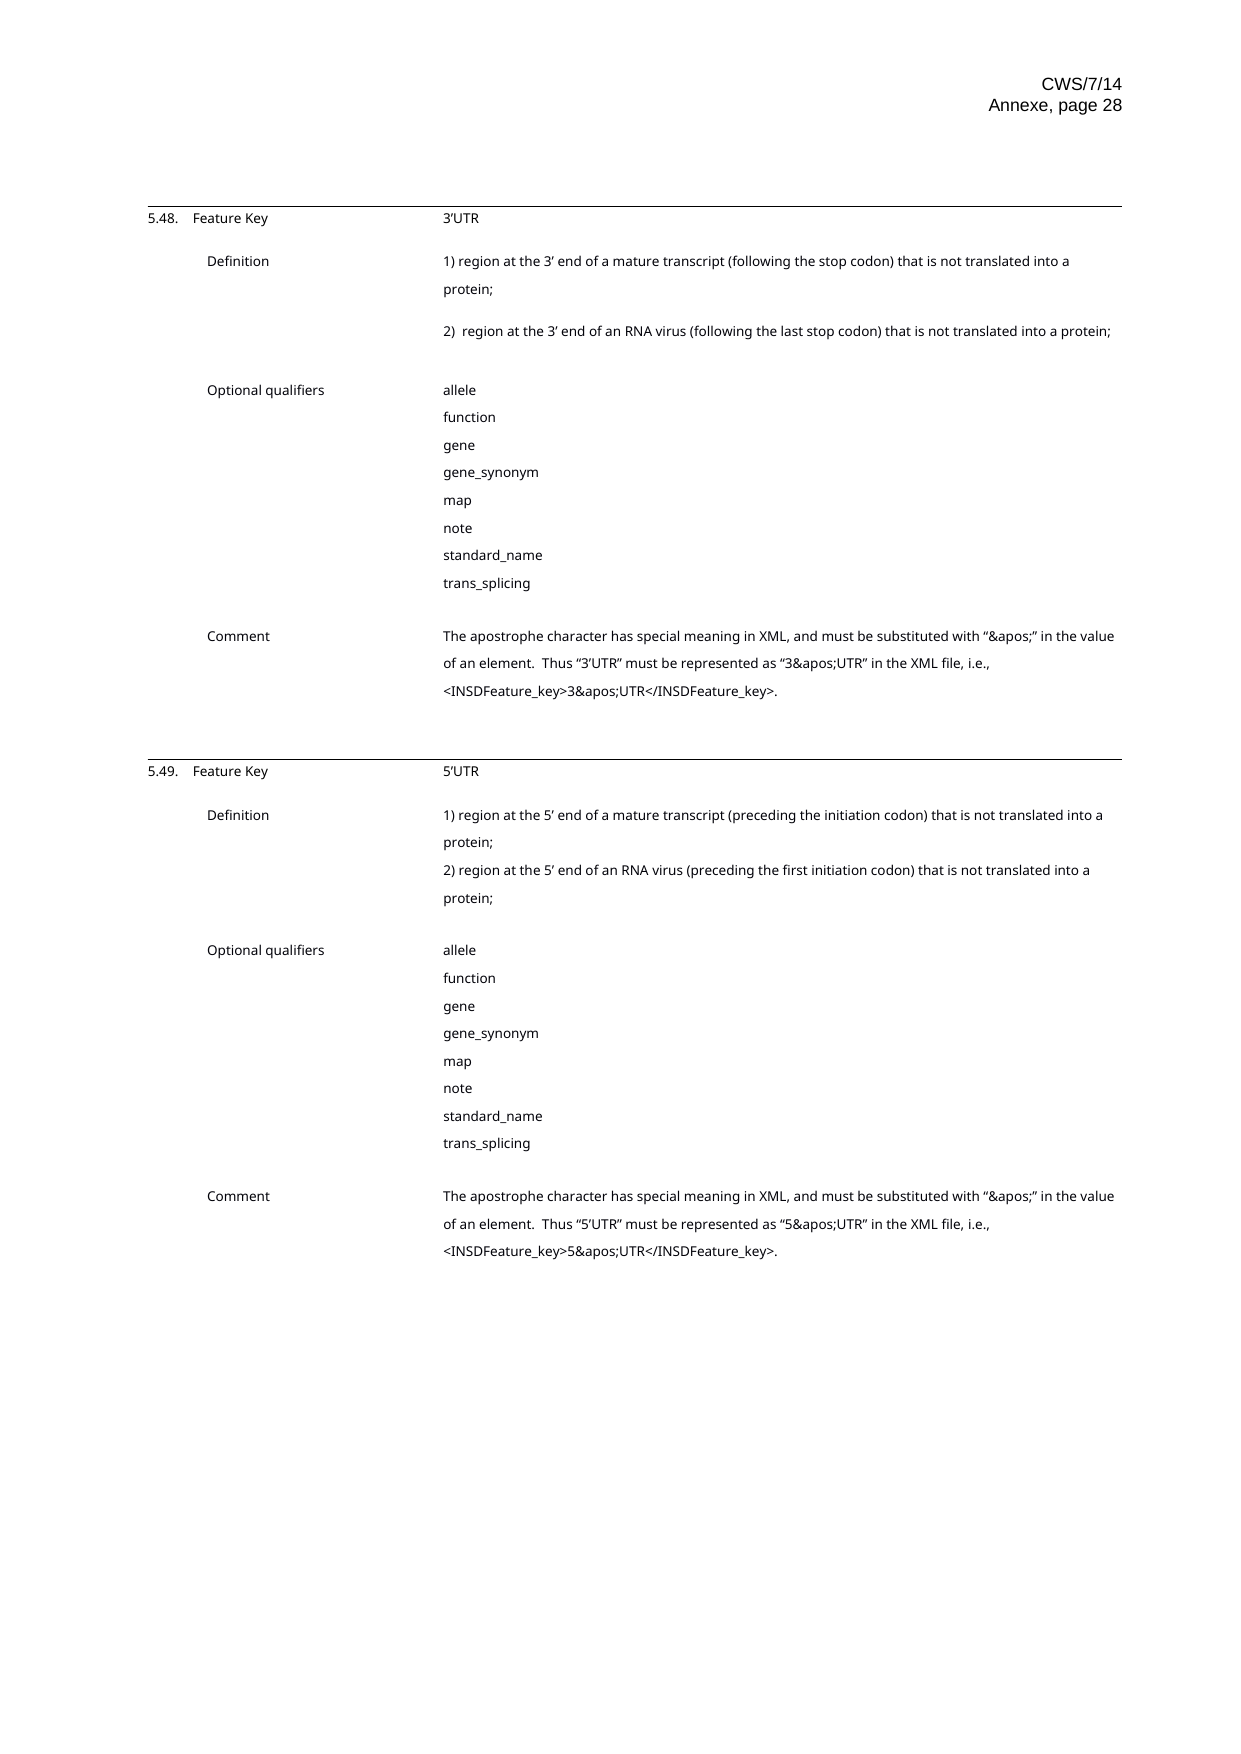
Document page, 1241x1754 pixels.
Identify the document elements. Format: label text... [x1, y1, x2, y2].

text function [443, 408, 1122, 427]
text Comment The apostrophe character has special meaning in XML, and must be substituted with “&apos;” in the value of an element. Thus “5’UTR” must be represented as “5&apos;UTR” in the XML file, i.e., <INSDFeature_key>5&apos;UTR</INSDFeature_key>. [207, 1187, 1122, 1261]
text function [443, 969, 1122, 987]
text Feature Key 5’UTR [148, 760, 1122, 781]
text Feature Key 3’UTR [148, 207, 1122, 227]
text trans_splicing [443, 574, 1122, 592]
text Optional qualifiers allele [207, 941, 1122, 960]
text Definition 1) region at the 5’ end of a mature transcript (preceding the initiation codon) that is not translated into a protein; 2) region at the 5’ end of an RNA virus (preceding the first initiation codon) that is not translated into a protein; [207, 806, 1122, 907]
text trans_splicing [443, 1134, 1122, 1153]
text note [443, 519, 1122, 537]
text standard_name [443, 1107, 1122, 1125]
text Comment The apostrophe character has special meaning in XML, and must be substituted with “&apos;” in the value of an element. Thus “3’UTR” must be represented as “3&apos;UTR” in the XML file, i.e., <INSDFeature_key>3&apos;UTR</INSDFeature_key>. [207, 626, 1122, 700]
text gene_synonym [443, 463, 1122, 482]
text Optional qualifiers allele [207, 381, 1122, 399]
text standard_name [443, 546, 1122, 565]
text map [443, 491, 1122, 509]
text note [443, 1079, 1122, 1098]
text map [443, 1052, 1122, 1070]
text gene [443, 436, 1122, 454]
text gene_synonym [443, 1024, 1122, 1042]
text Definition 1) region at the 3’ end of a mature transcript (following the stop codon) that is not translated into a protein; 2) region at the 3’ end of an RNA virus (following the last stop codon) that is not translated into a protein; [207, 252, 1122, 341]
text gene [443, 996, 1122, 1015]
